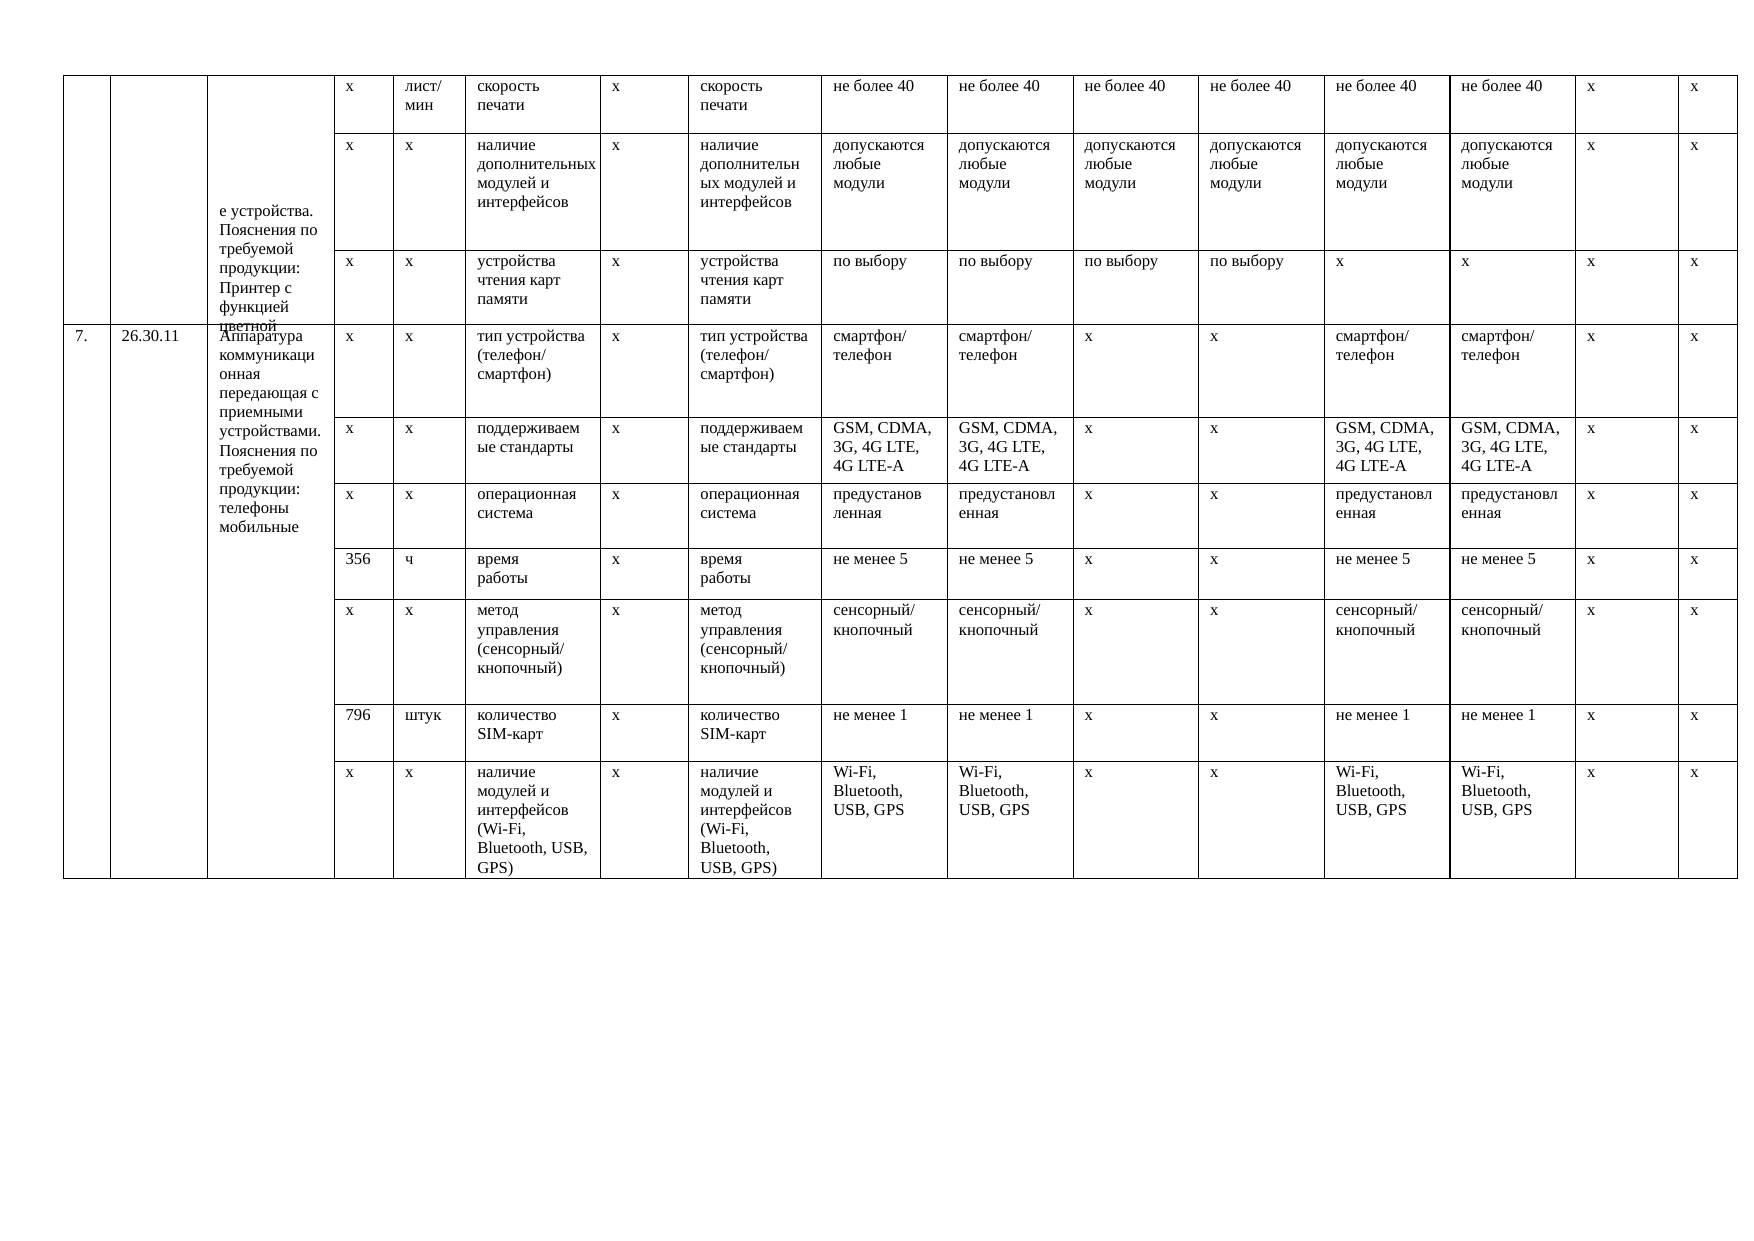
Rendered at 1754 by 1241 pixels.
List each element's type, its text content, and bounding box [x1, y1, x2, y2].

table_cell х [1679, 549, 1737, 599]
table_cell х [335, 418, 393, 483]
table_cell скорость печати [689, 76, 821, 133]
table_cell х [1199, 418, 1324, 483]
table_cell х [1679, 418, 1737, 483]
table_cell не менее 5 [1451, 549, 1575, 599]
table_cell наличие дополнительных модулей и интерфейсов [689, 134, 821, 250]
table_cell сенсорный/ кнопочный [1451, 600, 1575, 703]
table_cell х [1074, 418, 1198, 483]
table_cell смартфон/ телефон [822, 325, 947, 417]
table_cell х [1679, 705, 1737, 761]
table_cell метод управления (сенсорный/ кнопочный) [689, 600, 821, 703]
table_cell не менее 5 [948, 549, 1073, 599]
table_cell х [1074, 325, 1198, 417]
table_cell х [1074, 549, 1198, 599]
table_cell устройства чтения карт памяти [466, 251, 600, 324]
table_cell х [601, 76, 688, 133]
table_cell х [1074, 705, 1198, 761]
table_cell сенсорный/ кнопочный [1325, 600, 1449, 703]
table_cell х [335, 251, 393, 324]
table_cell количество SIM-карт [689, 705, 821, 761]
table_cell предустановленная [948, 484, 1073, 548]
table_cell устройства чтения карт памяти [689, 251, 821, 324]
table_cell не более 40 [1074, 76, 1198, 133]
table_cell х [1679, 600, 1737, 703]
table_cell GSM, CDMA, 3G, 4G LTE, 4G LTE-A [948, 418, 1073, 483]
table_cell х [1199, 600, 1324, 703]
table_cell х [335, 484, 393, 548]
table_cell Wi-Fi, Bluetooth, USB, GPS [822, 762, 947, 878]
table_cell скорость печати [466, 76, 600, 133]
table_cell сенсорный/ кнопочный [948, 600, 1073, 703]
table_cell х [1679, 762, 1737, 878]
table_cell предустановленная [1325, 484, 1449, 548]
table_cell х [394, 325, 465, 417]
table_cell не более 40 [1199, 76, 1324, 133]
table_cell х [394, 418, 465, 483]
table_cell допускаются любые модули [822, 134, 947, 250]
table_cell х [1576, 418, 1678, 483]
table_cell не более 40 [822, 76, 947, 133]
table_cell х [394, 251, 465, 324]
table_cell не менее 1 [948, 705, 1073, 761]
table_cell допускаются любые модули [1074, 134, 1198, 250]
table_cell допускаются любые модули [948, 134, 1073, 250]
table_cell х [1074, 762, 1198, 878]
table_cell 7. [64, 325, 110, 878]
table_cell штук [394, 705, 465, 761]
table_cell смартфон/ телефон [948, 325, 1073, 417]
table_cell метод управления (сенсорный/ кнопочный) [466, 600, 600, 703]
table_cell х [601, 418, 688, 483]
table_cell GSM, CDMA, 3G, 4G LTE, 4G LTE-A [1325, 418, 1449, 483]
table_cell предустановленная [1451, 484, 1575, 548]
table_cell х [1074, 484, 1198, 548]
table_cell х [1576, 484, 1678, 548]
table_cell х [1679, 251, 1737, 324]
table_cell х [601, 134, 688, 250]
table_cell GSM, CDMA, 3G, 4G LTE, 4G LTE-A [1451, 418, 1575, 483]
table_cell х [1199, 484, 1324, 548]
table_cell лист/ мин [394, 76, 465, 133]
table_cell Wi-Fi, Bluetooth, USB, GPS [1451, 762, 1575, 878]
table_cell по выбору [822, 251, 947, 324]
table_cell не менее 5 [822, 549, 947, 599]
table_cell х [335, 76, 393, 133]
table_cell х [335, 134, 393, 250]
table_cell наличие модулей и интерфейсов (Wi-Fi, Bluetooth, USB, GPS) [689, 762, 821, 878]
table_cell не менее 1 [1451, 705, 1575, 761]
table_cell х [335, 325, 393, 417]
table_cell 26.30.11 [111, 325, 207, 878]
table_cell х [601, 549, 688, 599]
table_cell не более 40 [948, 76, 1073, 133]
table_cell х [1679, 325, 1737, 417]
table_cell х [601, 251, 688, 324]
table_cell х [1074, 600, 1198, 703]
table_cell х [601, 762, 688, 878]
table_cell х [1451, 251, 1575, 324]
table_cell тип устройства (телефон/ смартфон) [689, 325, 821, 417]
table_cell х [335, 600, 393, 703]
table_cell не менее 1 [1325, 705, 1449, 761]
table_cell х [1679, 76, 1737, 133]
table_cell поддерживаемые стандарты [689, 418, 821, 483]
table_cell время работы [689, 549, 821, 599]
table_cell х [1199, 705, 1324, 761]
table_cell х [1576, 134, 1678, 250]
table_cell не менее 5 [1325, 549, 1449, 599]
table_cell х [394, 484, 465, 548]
table_cell смартфон/ телефон [1451, 325, 1575, 417]
table_cell операционная система [689, 484, 821, 548]
table_cell операционная система [466, 484, 600, 548]
table_cell х [1576, 549, 1678, 599]
table_cell наличие дополнительных модулей и интерфейсов [466, 134, 600, 250]
table_cell х [394, 134, 465, 250]
table_cell 796 [335, 705, 393, 761]
table_cell ч [394, 549, 465, 599]
table_cell допускаются любые модули [1451, 134, 1575, 250]
table_cell х [1199, 325, 1324, 417]
table_cell не более 40 [1325, 76, 1449, 133]
table_cell х [1576, 325, 1678, 417]
table_cell х [335, 762, 393, 878]
table_cell поддерживаемые стандарты [466, 418, 600, 483]
table_cell х [601, 600, 688, 703]
table_cell время работы [466, 549, 600, 599]
table_cell Wi-Fi, Bluetooth, USB, GPS [1325, 762, 1449, 878]
table_cell х [394, 600, 465, 703]
table_cell х [1576, 762, 1678, 878]
table_cell х [1576, 251, 1678, 324]
table_cell х [394, 762, 465, 878]
table_cell по выбору [1199, 251, 1324, 324]
table_cell х [1576, 705, 1678, 761]
table_cell предустанов ленная [822, 484, 947, 548]
table_cell по выбору [1074, 251, 1198, 324]
table_cell тип устройства (телефон/ смартфон) [466, 325, 600, 417]
table_cell не более 40 [1451, 76, 1575, 133]
table_cell допускаются любые модули [1325, 134, 1449, 250]
table_cell х [1679, 134, 1737, 250]
table_cell не менее 1 [822, 705, 947, 761]
table_cell х [1199, 549, 1324, 599]
table_cell х [1576, 76, 1678, 133]
table_cell х [601, 325, 688, 417]
table_cell количество SIM-карт [466, 705, 600, 761]
table_cell х [1576, 600, 1678, 703]
table_cell смартфон/ телефон [1325, 325, 1449, 417]
table_cell Wi-Fi, Bluetooth, USB, GPS [948, 762, 1073, 878]
table_cell наличие модулей и интерфейсов (Wi-Fi, Bluetooth, USB, GPS) [466, 762, 600, 878]
table_cell х [1679, 484, 1737, 548]
table_cell GSM, CDMA, 3G, 4G LTE, 4G LTE-A [822, 418, 947, 483]
table_cell х [1199, 762, 1324, 878]
table_cell по выбору [948, 251, 1073, 324]
table_cell Аппаратура коммуникационная передающая с приемными устройствами. Пояснения по требуемой продукции: телефоны мобильные [208, 325, 334, 878]
table_cell х [601, 705, 688, 761]
table_cell х [601, 484, 688, 548]
table_cell допускаются любые модули [1199, 134, 1324, 250]
table_cell 356 [335, 549, 393, 599]
table_cell х [1325, 251, 1449, 324]
table_cell сенсорный/ кнопочный [822, 600, 947, 703]
